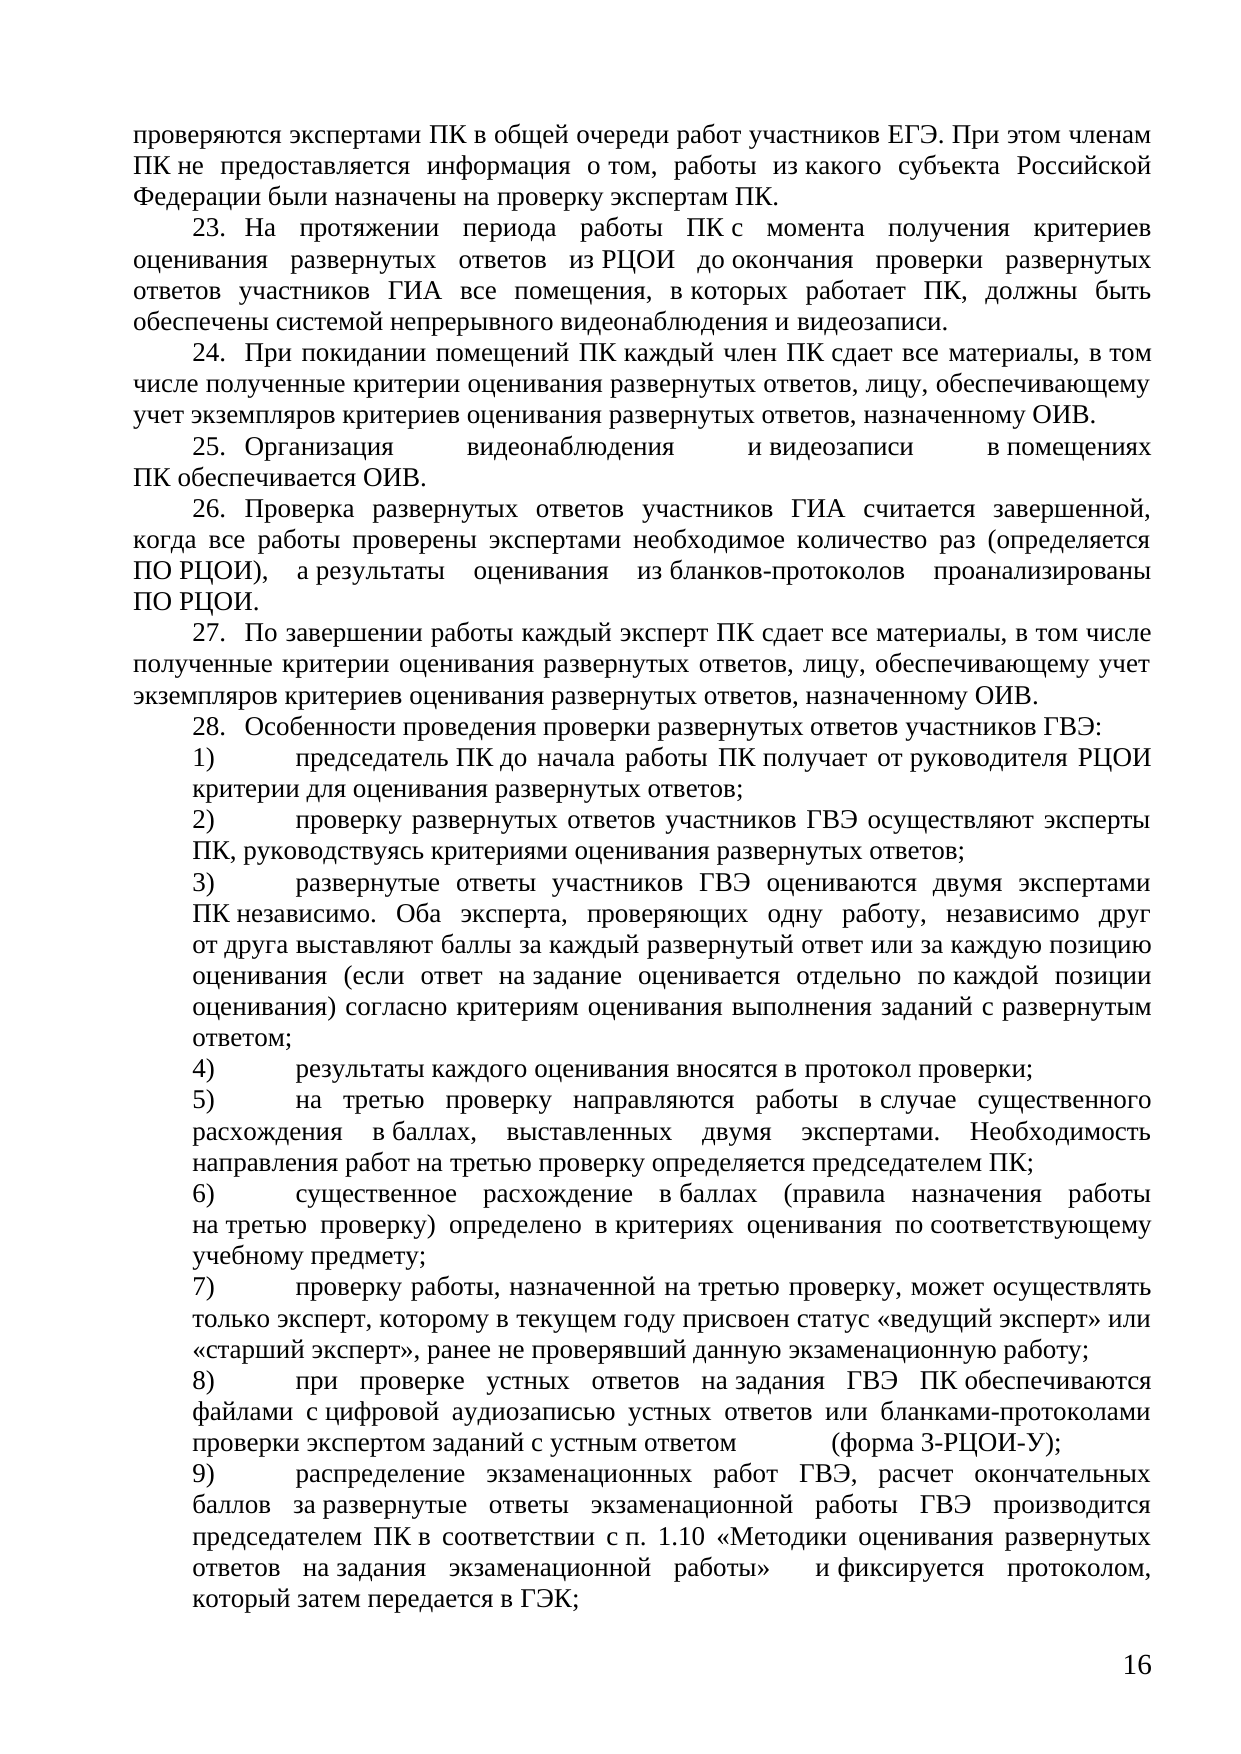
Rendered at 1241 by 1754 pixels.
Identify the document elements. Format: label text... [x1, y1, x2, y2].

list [133, 118, 1152, 212]
list Организация видеонаблюдения и видеозаписи в помещениях ПК обеспечивается ОИВ. [133, 429, 1152, 492]
list На протяжении периода работы ПК с момента получения критериев оценивания развернутых ответов из РЦОИ до окончания проверки развернутых ответов участников ГИА все помещения, в которых работает ПК, должны быть обеспечены системой непрерывного видеонаблюдения и видеозаписи. [133, 212, 1152, 336]
list председатель ПК до начала работы ПК получает от руководителя РЦОИ критерии для оценивания развернутых ответов; [192, 741, 1152, 803]
list проверку развернутых ответов участников ГВЭ осуществляют эксперты ПК, руководствуясь критериями оценивания развернутых ответов; [192, 803, 1152, 866]
list на третью проверку направляются работы в случае существенного расхождения в баллах, выставленных двумя экспертами. Необходимость направления работ на третью проверку определяется председателем ПК; [192, 1084, 1152, 1177]
list Проверка развернутых ответов участников ГИА считается завершенной, когда все работы проверены экспертами необходимое количество раз (определяется ПО РЦОИ), а результаты оценивания из бланков-протоколов проанализированы ПО РЦОИ. [133, 492, 1152, 616]
list развернутые ответы участников ГВЭ оцениваются двумя экспертами ПК независимо. Оба эксперта, проверяющих одну работу, независимо друг от друга выставляют баллы за каждый развернутый ответ или за каждую позицию оценивания (если ответ на задание оценивается отдельно по каждой позиции оценивания) согласно критериям оценивания выполнения заданий с развернутым ответом; [192, 866, 1152, 1052]
list при проверке устных ответов на задания ГВЭ ПК обеспечиваются файлами с цифровой аудиозаписью устных ответов или бланками-протоколами проверки экспертом заданий с устным ответом (форма 3-РЦОИ-У); [192, 1364, 1152, 1457]
list проверку работы, назначенной на третью проверку, может осуществлять только эксперт, которому в текущем году присвоен статус «ведущий эксперт» или «старший эксперт», ранее не проверявший данную экзаменационную работу; [192, 1271, 1152, 1364]
list При покидании помещений ПК каждый член ПК сдает все материалы, в том числе полученные критерии оценивания развернутых ответов, лицу, обеспечивающему учет экземпляров критериев оценивания развернутых ответов, назначенному ОИВ. [133, 336, 1152, 429]
list По завершении работы каждый эксперт ПК сдает все материалы, в том числе полученные критерии оценивания развернутых ответов, лицу, обеспечивающему учет экземпляров критериев оценивания развернутых ответов, назначенному ОИВ. [133, 616, 1152, 710]
list распределение экзаменационных работ ГВЭ, расчет окончательных баллов за развернутые ответы экзаменационной работы ГВЭ производится председателем ПК в соответствии с п. 1.10 «Методики оценивания развернутых ответов на задания экзаменационной работы» и фиксируется протоколом, который затем передается в ГЭК; [192, 1457, 1152, 1613]
list Особенности проведения проверки развернутых ответов участников ГВЭ: [133, 710, 1152, 741]
list существенное расхождение в баллах (правила назначения работы на третью проверку) определено в критериях оценивания по соответствующему учебному предмету; [192, 1177, 1152, 1271]
list результаты каждого оценивания вносятся в протокол проверки; [192, 1052, 1152, 1084]
